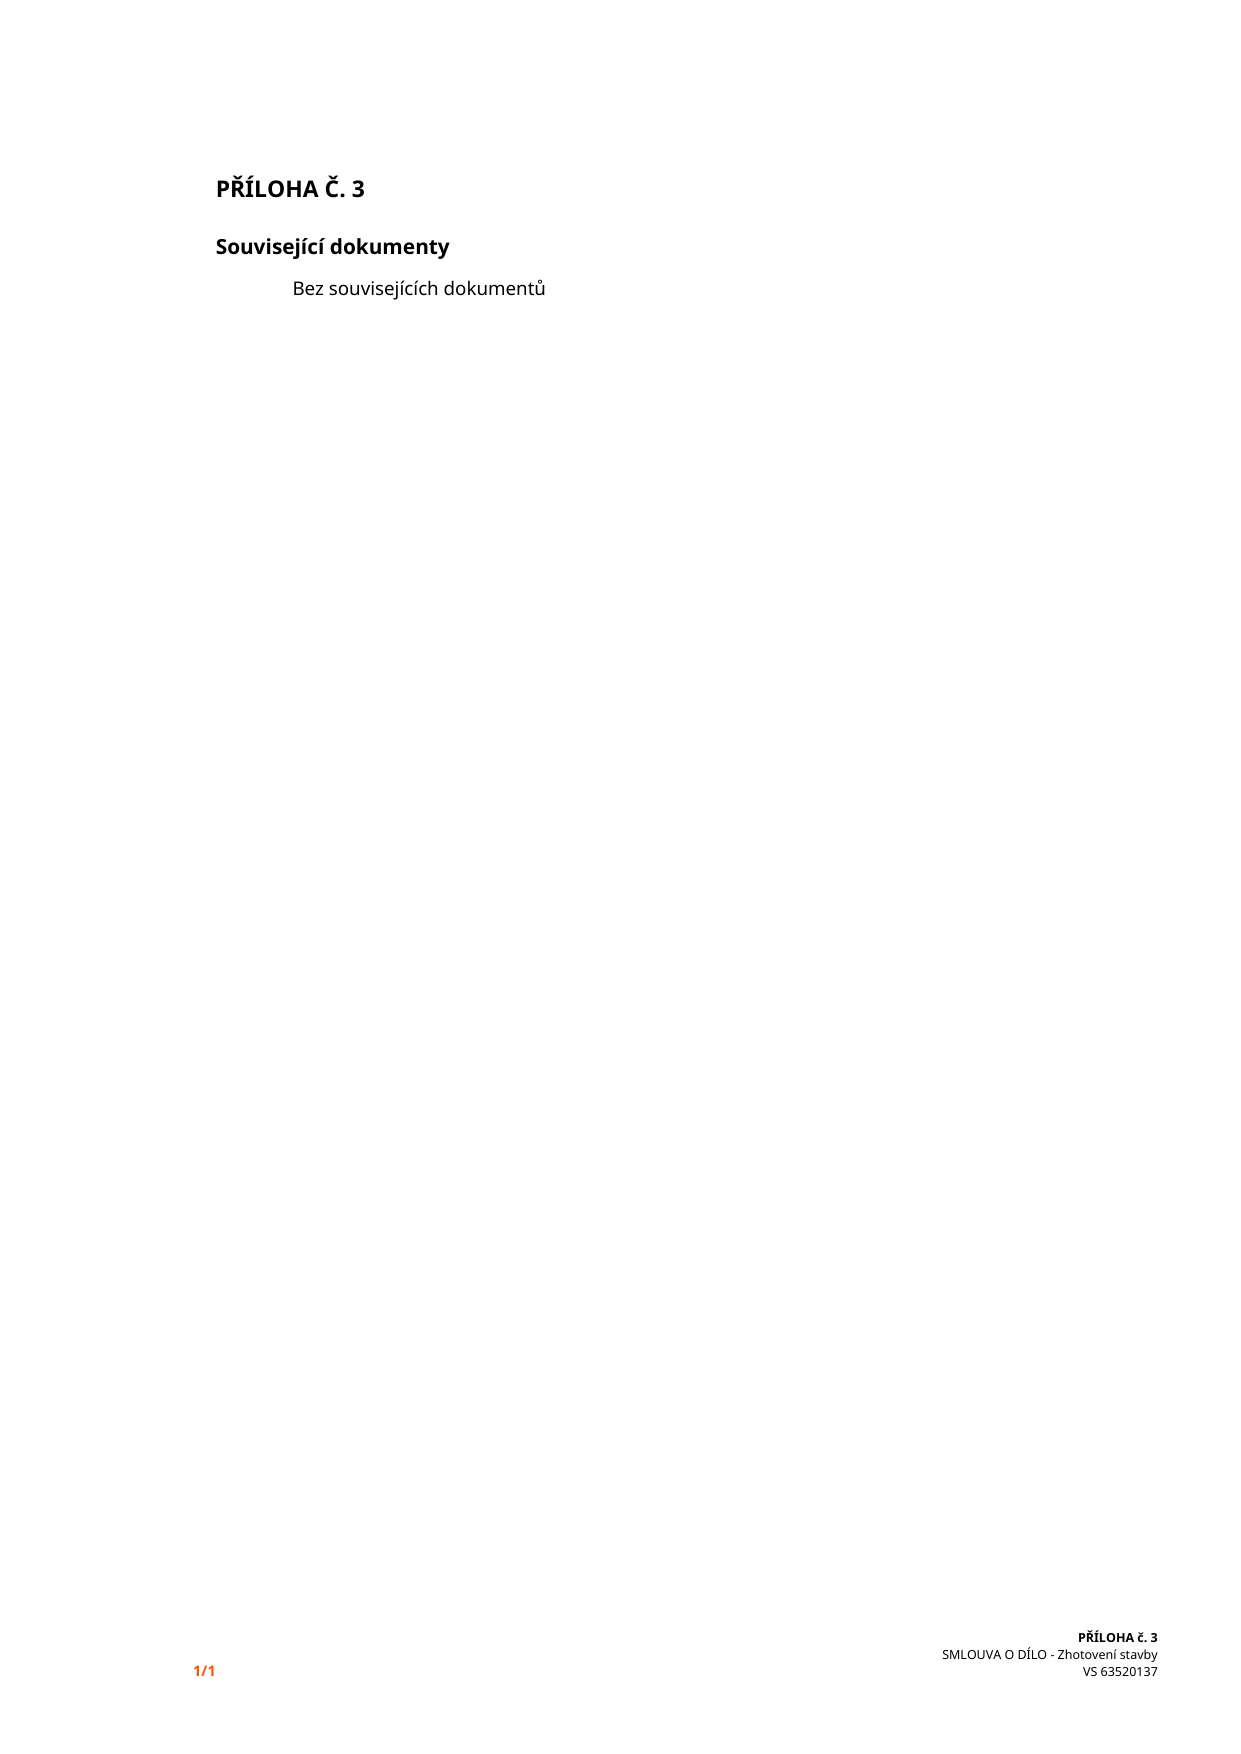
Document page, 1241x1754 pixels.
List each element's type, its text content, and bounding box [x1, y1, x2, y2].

text Bez souvisejících dokumentů [292, 276, 1093, 301]
text Související dokumenty [216, 232, 1093, 260]
text Příloha č. 3 [216, 172, 1093, 204]
